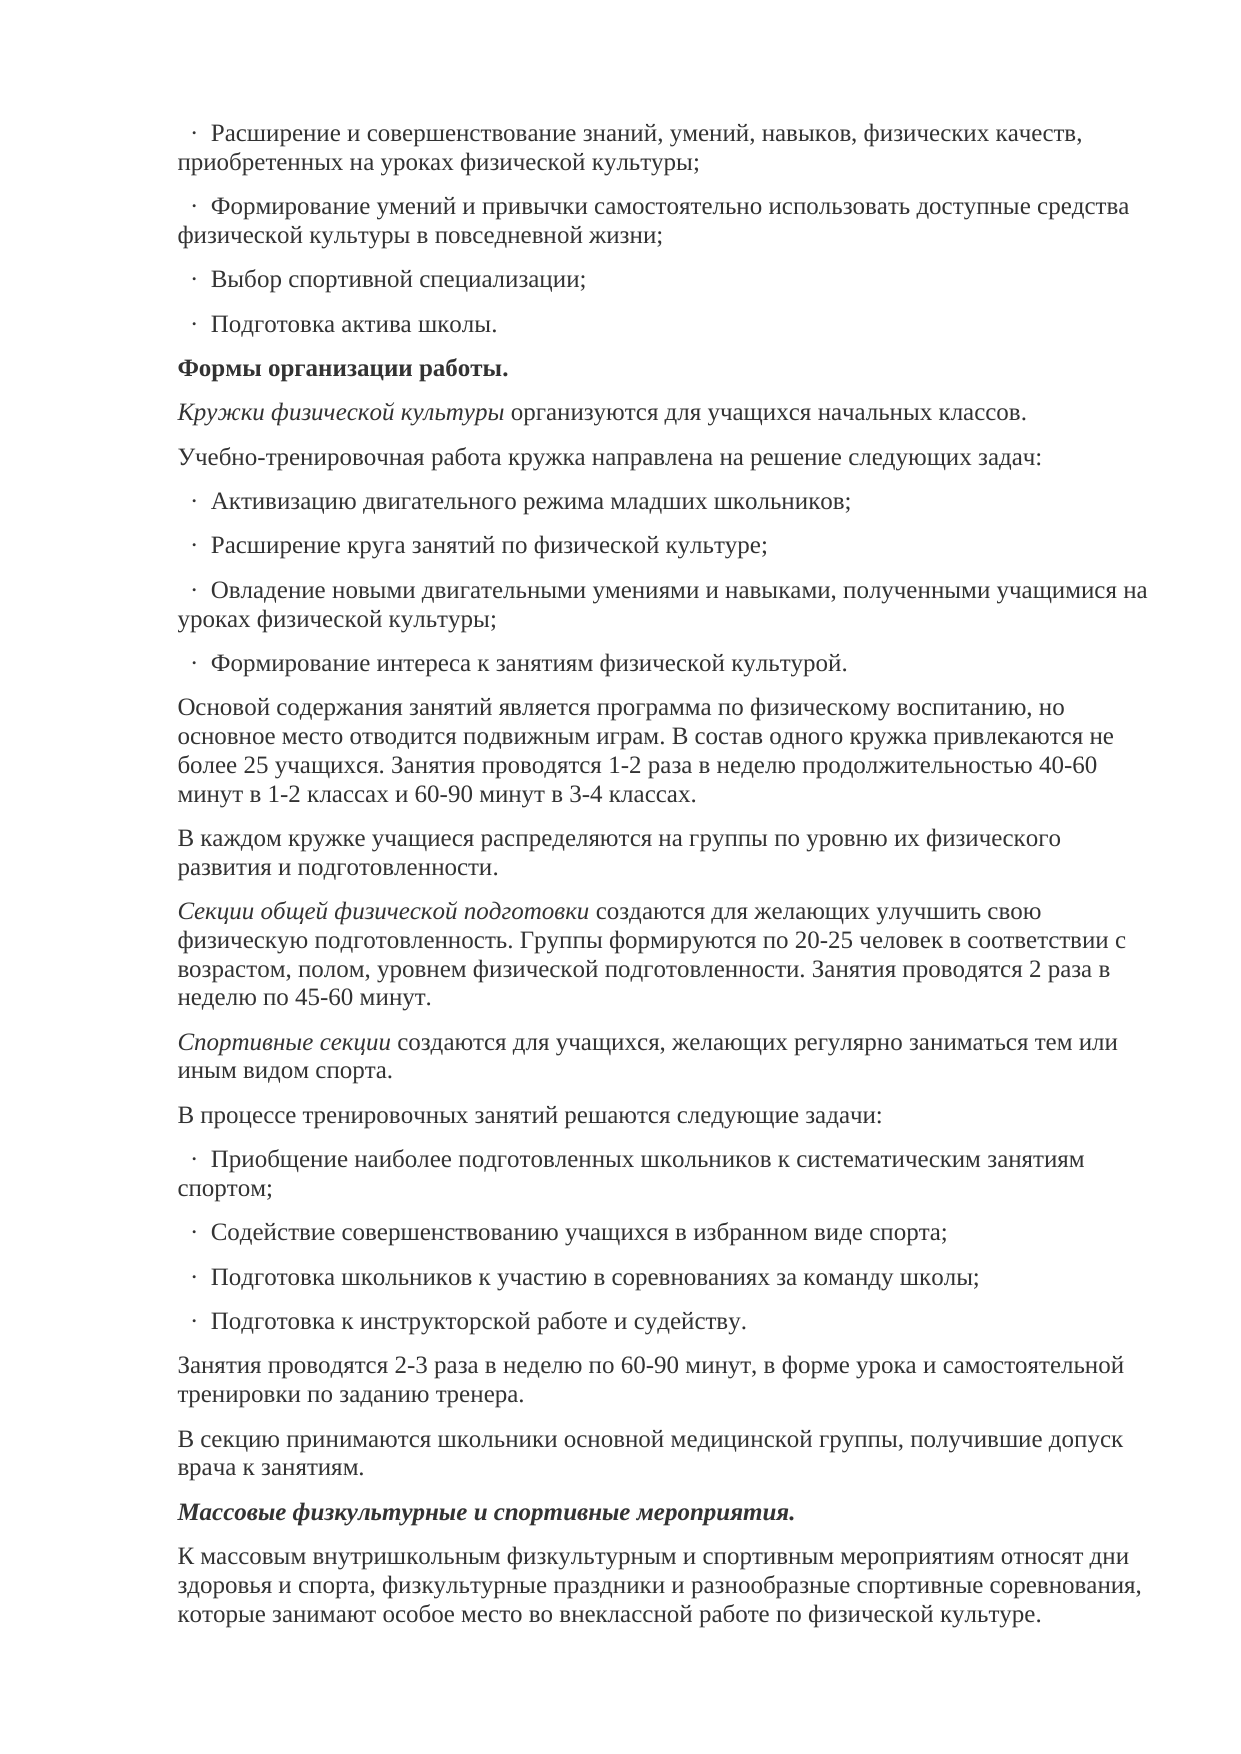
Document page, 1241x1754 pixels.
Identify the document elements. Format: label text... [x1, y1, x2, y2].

text · Содействие совершенствованию учащихся в избранном виде спорта; [177, 1217, 1152, 1246]
text Основой содержания занятий является программа по физическому воспитанию, но основное место отводится подвижным играм. В состав одного кружка привлекаются не более 25 учащихся. Занятия проводятся 1-2 раза в неделю продолжительностью 40-60 минут в 1-2 классах и 60-90 минут в 3-4 классах. [177, 692, 1152, 807]
text Спортивные секции создаются для учащихся, желающих регулярно заниматься тем или иным видом спорта. [177, 1027, 1152, 1084]
text Массовые физкультурные и спортивные мероприятия. [177, 1497, 1152, 1526]
text · Подготовка школьников к участию в соревнованиях за команду школы; [177, 1262, 1152, 1291]
text · Подготовка актива школы. [177, 309, 1152, 337]
text · Формирование умений и привычки самостоятельно использовать доступные средства физической культуры в повседневной жизни; [177, 191, 1152, 249]
text Формы организации работы. [177, 353, 1152, 382]
text · Приобщение наиболее подготовленных школьников к систематическим занятиям спортом; [177, 1144, 1152, 1202]
text Кружки физической культуры организуются для учащихся начальных классов. [177, 397, 1152, 426]
text Занятия проводятся 2-3 раза в неделю по 60-90 минут, в форме урока и самостоятельной тренировки по заданию тренера. [177, 1351, 1152, 1408]
text Секции общей физической подготовки создаются для желающих улучшить свою физическую подготовленность. Группы формируются по 20-25 человек в соответствии с возрастом, полом, уровнем физической подготовленности. Занятия проводятся 2 раза в неделю по 45-60 минут. [177, 896, 1152, 1011]
text В каждом кружке учащиеся распределяются на группы по уровню их физического развития и подготовленности. [177, 823, 1152, 881]
text · Активизацию двигательного режима младших школьников; [177, 486, 1152, 515]
text · Расширение круга занятий по физической культуре; [177, 531, 1152, 559]
text · Овладение новыми двигательными умениями и навыками, полученными учащимися на уроках физической культуры; [177, 575, 1152, 632]
text · Расширение и совершенствование знаний, умений, навыков, физических качеств, приобретенных на уроках физической культуры; [177, 118, 1152, 176]
text Учебно-тренировочная работа кружка направлена на решение следующих задач: [177, 442, 1152, 471]
text · Подготовка к инструкторской работе и судейству. [177, 1306, 1152, 1335]
text · Выбор спортивной специализации; [177, 264, 1152, 293]
text В секцию принимаются школьники основной медицинской группы, получившие допуск врача к занятиям. [177, 1424, 1152, 1481]
text · Формирование интереса к занятиям физической культурой. [177, 648, 1152, 677]
text К массовым внутришкольным физкультурным и спортивным мероприятиям относят дни здоровья и спорта, физкультурные праздники и разнообразные спортивные соревнования, которые занимают особое место во внеклассной работе по физической культуре. [177, 1541, 1152, 1627]
text В процессе тренировочных занятий решаются следующие задачи: [177, 1100, 1152, 1129]
